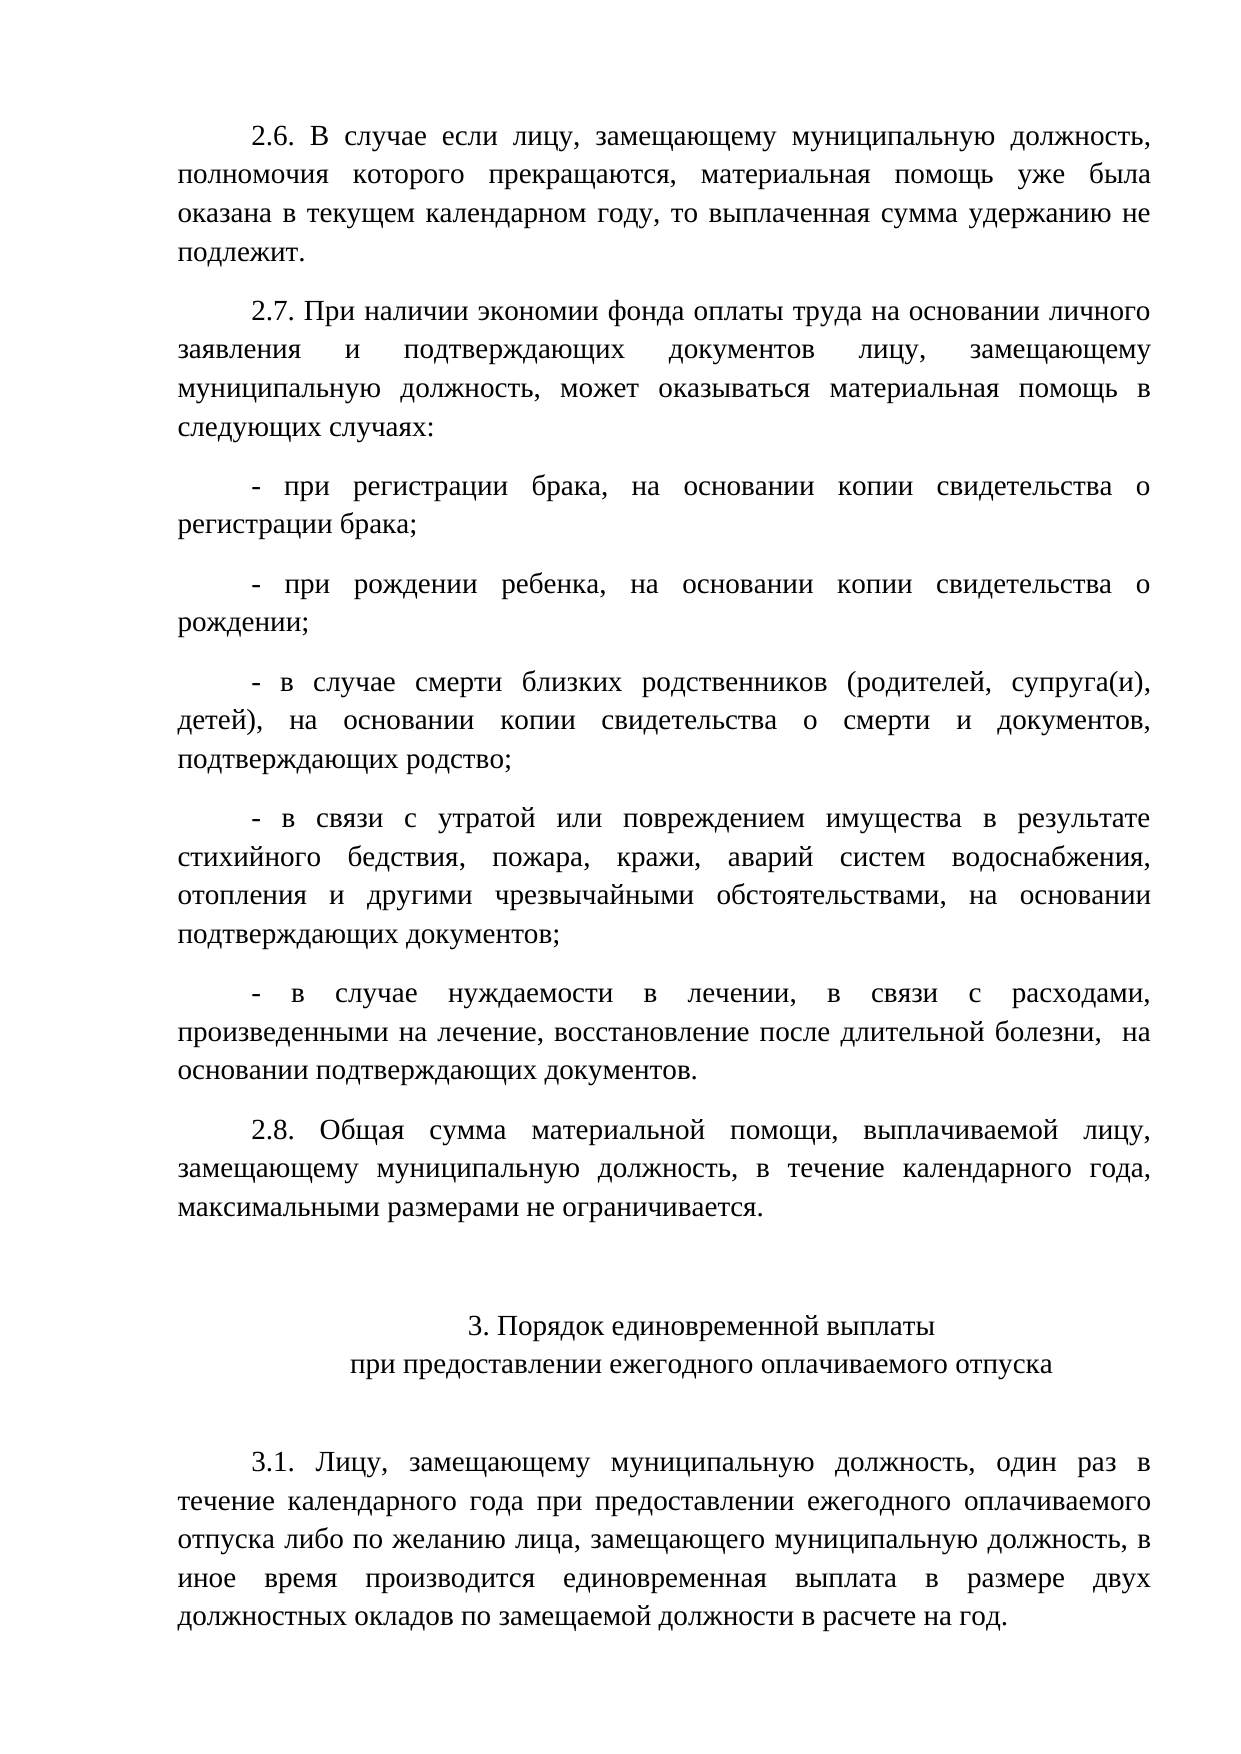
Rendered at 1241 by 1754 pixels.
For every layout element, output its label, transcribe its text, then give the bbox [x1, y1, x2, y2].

text при предоставлении ежегодного оплачиваемого отпуска [177, 1346, 1152, 1380]
text 2.7. При наличии экономии фонда оплаты труда на основании личного заявления и подтверждающих документов лицу, замещающему муниципальную должность, может оказываться материальная помощь в следующих случаях: [177, 293, 1152, 442]
text - при регистрации брака, на основании копии свидетельства о регистрации брака; [177, 468, 1152, 540]
text 3. Порядок единовременной выплаты [177, 1308, 1152, 1341]
text - в случае смерти близких родственников (родителей, супруга(и), детей), на основании копии свидетельства о смерти и документов, подтверждающих родство; [177, 664, 1152, 774]
text 3.1. Лицу, замещающему муниципальную должность, один раз в течение календарного года при предоставлении ежегодного оплачиваемого отпуска либо по желанию лица, замещающего муниципальную должность, в иное время производится единовременная выплата в размере двух должностных окладов по замещаемой должности в расчете на год. [177, 1444, 1152, 1632]
text - в связи с утратой или повреждением имущества в результате стихийного бедствия, пожара, кражи, аварий систем водоснабжения, отопления и другими чрезвычайными обстоятельствами, на основании подтверждающих документов; [177, 800, 1152, 949]
text - в случае нуждаемости в лечении, в связи с расходами, произведенными на лечение, восстановление после длительной болезни, на основании подтверждающих документов. [177, 975, 1152, 1086]
text - при рождении ребенка, на основании копии свидетельства о рождении; [177, 566, 1152, 638]
text 2.6. В случае если лицу, замещающему муниципальную должность, полномочия которого прекращаются, материальная помощь уже была оказана в текущем календарном году, то выплаченная сумма удержанию не подлежит. [177, 118, 1152, 267]
text 2.8. Общая сумма материальной помощи, выплачиваемой лицу, замещающему муниципальную должность, в течение календарного года, максимальными размерами не ограничивается. [177, 1112, 1152, 1222]
